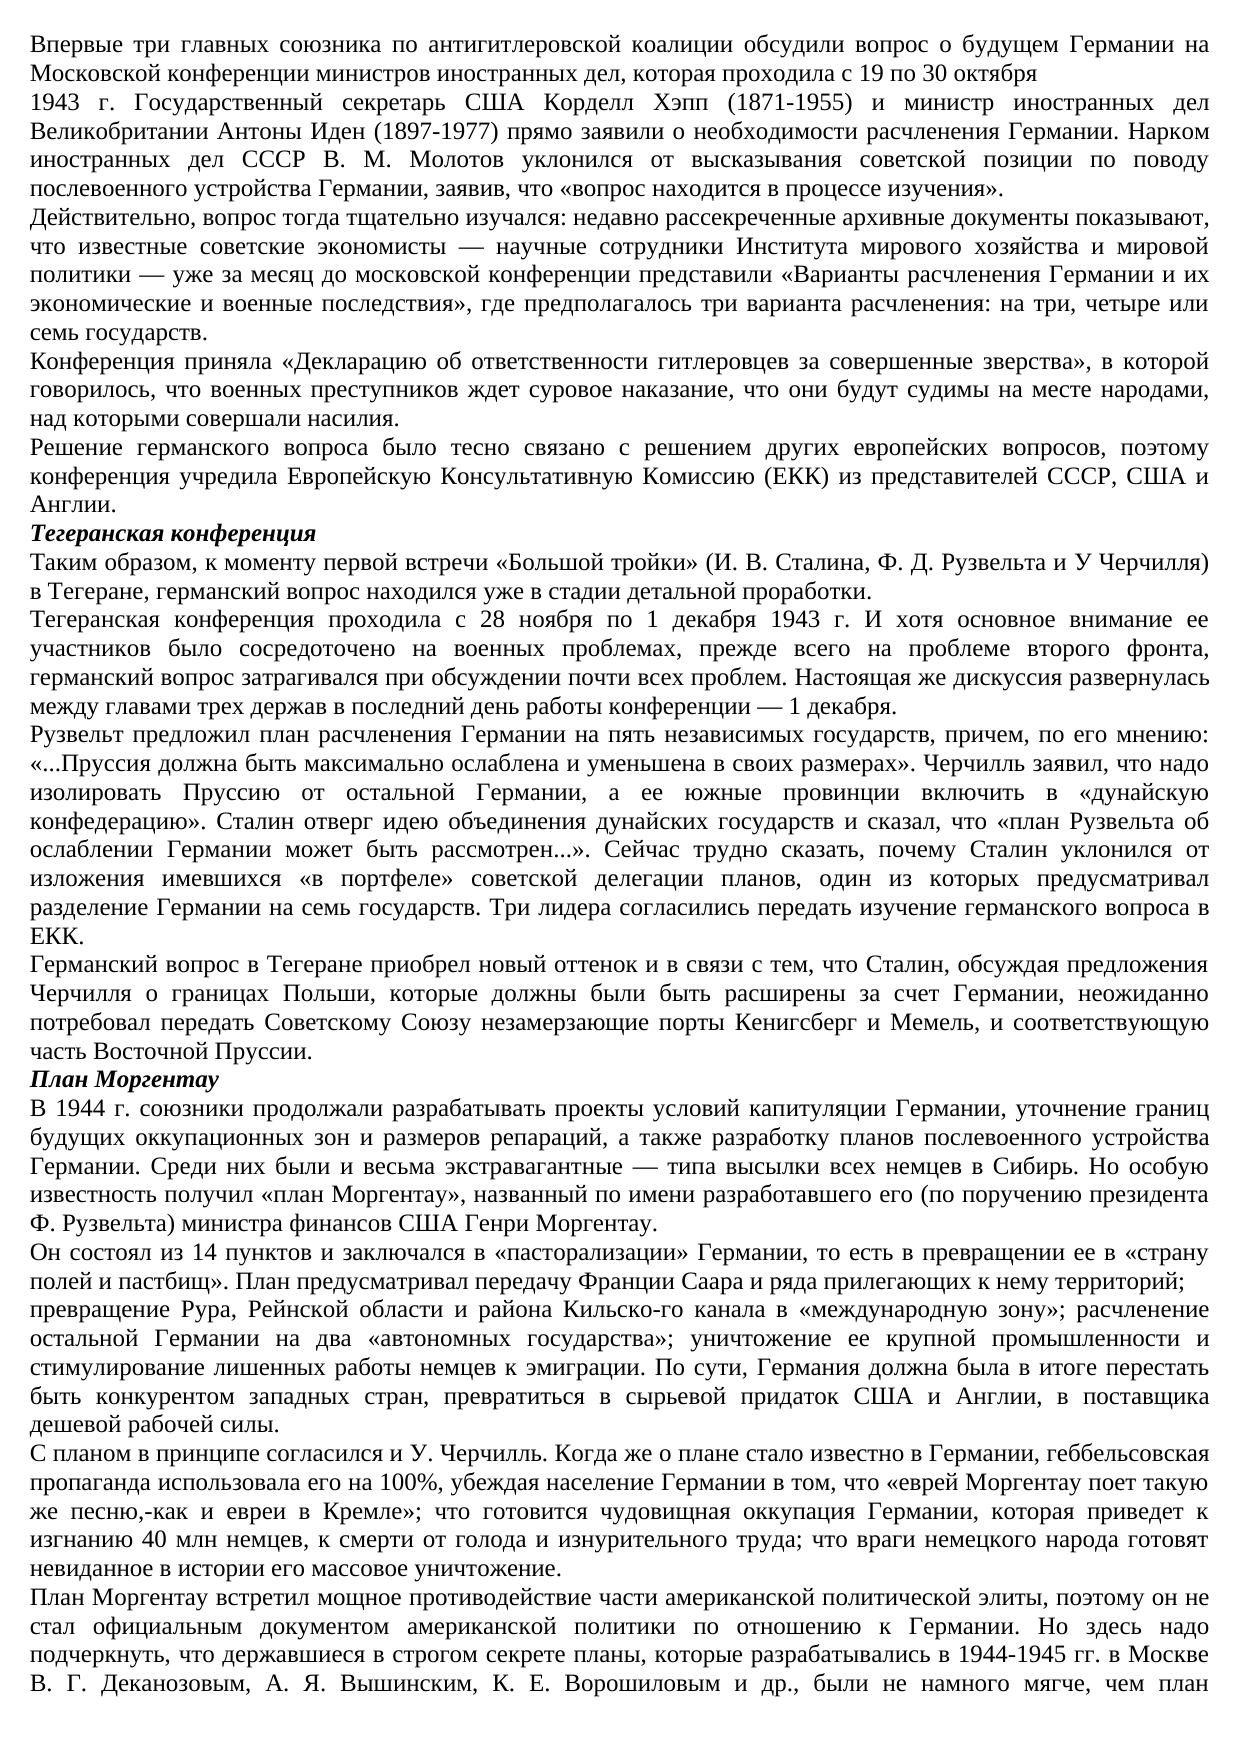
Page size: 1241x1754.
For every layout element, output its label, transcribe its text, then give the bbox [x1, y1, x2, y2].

text Конференция приняла «Декларацию об ответственности гитлеровцев за совершенные зверства», в которой говорилось, что военных преступников ждет суровое наказание, что они будут судимы на месте народами, над которыми совершали насилия. [29, 346, 1211, 432]
text С планом в принципе согласился и У. Черчилль. Когда же о плане стало известно в Германии, геббельсовская пропаганда использовала его на 100%, убеждая население Германии в том, что «еврей Моргентау поет такую же песню,-как и евреи в Кремле»; что готовится чудовищная оккупация Германии, которая приведет к изгнанию 40 млн немцев, к смерти от голода и изнурительного труда; что враги немецкого народа готовят невиданное в истории его массовое уничтожение. [29, 1438, 1211, 1582]
text Таким образом, к моменту первой встречи «Большой тройки» (И. В. Сталина, Ф. Д. Рузвельта и У Черчилля) в Тегеране, германский вопрос находился уже в стадии детальной проработки. [29, 547, 1211, 604]
text 1943 г. Государственный секретарь США Корделл Хэпп (1871-1955) и министр иностранных дел Великобритании Антоны Иден (1897-1977) прямо заявили о необходимости расчленения Германии. Нарком иностранных дел СССР В. М. Молотов уклонился от высказывания советской позиции по поводу послевоенного устройства Германии, заявив, что «вопрос находится в процессе изучения». [29, 87, 1211, 202]
text Германский вопрос в Тегеране приобрел новый оттенок и в связи с тем, что Сталин, обсуждая предложения Черчилля о границах Польши, которые должны были быть расширены за счет Германии, неожиданно потребовал передать Советскому Союзу незамерзающие порты Кенигсберг и Мемель, и соответствующую часть Восточной Пруссии. [29, 949, 1211, 1064]
text Тегеранская конференция проходила с 28 ноября по 1 декабря 1943 г. И хотя основное внимание ее участников было сосредоточено на военных проблемах, прежде всего на проблеме второго фронта, германский вопрос затрагивался при обсуждении почти всех проблем. Настоящая же дискуссия развернулась между главами трех держав в последний день работы конференции — 1 декабря. [29, 604, 1211, 719]
text Рузвельт предложил план расчленения Германии на пять независимых государств, причем, по его мнению: «...Пруссия должна быть максимально ослаблена и уменьшена в своих размерах». Черчилль заявил, что надо изолировать Пруссию от остальной Германии, а ее южные провинции включить в «дунайскую конфедерацию». Сталин отверг идею объединения дунайских государств и сказал, что «план Рузвельта об ослаблении Германии может быть рассмотрен...». Сейчас трудно сказать, почему Сталин уклонился от изложения имевшихся «в портфеле» советской делегации планов, один из которых предусматривал разделение Германии на семь государств. Три лидера согласились передать изучение германского вопроса в ЕКК. [29, 719, 1211, 949]
text План Моргентау [29, 1064, 1211, 1093]
text Действительно, вопрос тогда тщательно изучался: недавно рассекреченные архивные документы показывают, что известные советские экономисты — научные сотрудники Института мирового хозяйства и мировой политики — уже за месяц до московской конференции представили «Варианты расчленения Германии и их экономические и военные последствия», где предполагалось три варианта расчленения: на три, четыре или семь государств. [29, 202, 1211, 346]
text В 1944 г. союзники продолжали разрабатывать проекты условий капитуляции Германии, уточнение границ будущих оккупационных зон и размеров репараций, а также разработку планов послевоенного устройства Германии. Среди них были и весьма экстравагантные — типа высылки всех немцев в Сибирь. Но особую известность получил «план Моргентау», названный по имени разработавшего его (по поручению президента Ф. Рузвельта) министра финансов США Генри Моргентау. [29, 1093, 1211, 1237]
text Он состоял из 14 пунктов и заключался в «пасторализации» Германии, то есть в превращении ее в «страну полей и пастбищ». План предусматривал передачу Франции Саара и ряда прилегающих к нему территорий; [29, 1237, 1211, 1294]
text Впервые три главных союзника по антигитлеровской коалиции обсудили вопрос о будущем Германии на Московской конференции министров иностранных дел, которая проходила с 19 по 30 октября [29, 29, 1211, 87]
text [29, 1582, 1211, 1697]
text Тегеранская конференция [29, 518, 1211, 547]
text Решение германского вопроса было тесно связано с решением других европейских вопросов, поэтому конференция учредила Европейскую Консультативную Комиссию (ЕКК) из представителей СССР, США и Англии. [29, 432, 1211, 518]
text превращение Рура, Рейнской области и района Кильско-го канала в «международную зону»; расчленение остальной Германии на два «автономных государства»; уничтожение ее крупной промышленности и стимулирование лишенных работы немцев к эмиграции. По сути, Германия должна была в итоге перестать быть конкурентом западных стран, превратиться в сырьевой придаток США и Англии, в поставщика дешевой рабочей силы. [29, 1294, 1211, 1438]
